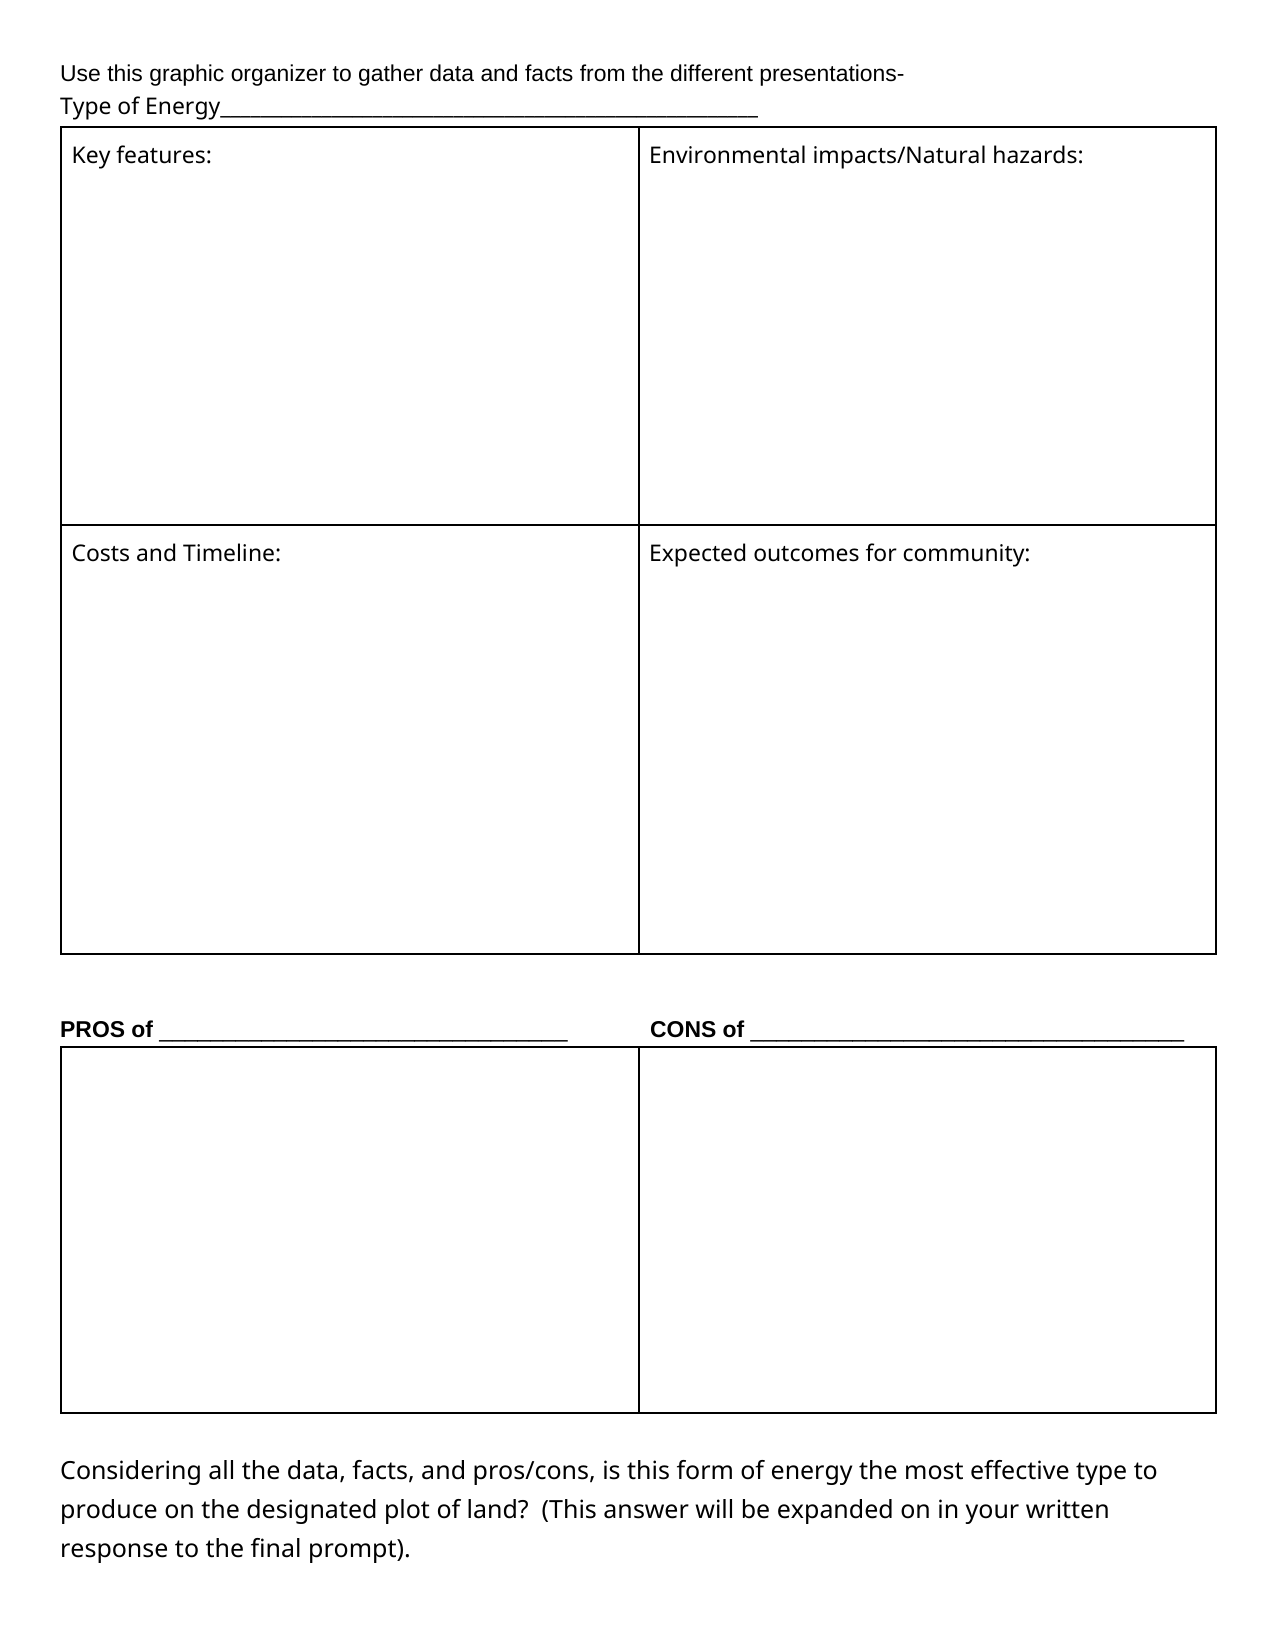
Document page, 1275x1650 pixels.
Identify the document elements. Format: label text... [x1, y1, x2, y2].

text Type of Energy_____________________________________________________ [60, 90, 1215, 121]
text Considering all the data, facts, and pros/cons, is this form of energy the most effective type to produce on the designated plot of land? (This answer will be expanded on in your written response to the final prompt). [60, 1453, 1215, 1565]
table_header Environmental impacts/Natural hazards: [640, 128, 1215, 524]
text PROS of ________________________________ CONS of __________________________________ [60, 1016, 1215, 1042]
table_header Key features: [62, 128, 638, 524]
table_header [640, 1048, 1215, 1412]
table_header [62, 1048, 638, 1412]
table_cell Expected outcomes for community: [640, 526, 1215, 953]
text Use this graphic organizer to gather data and facts from the different presentations- [60, 60, 1215, 86]
table_cell Costs and Timeline: [62, 526, 638, 953]
